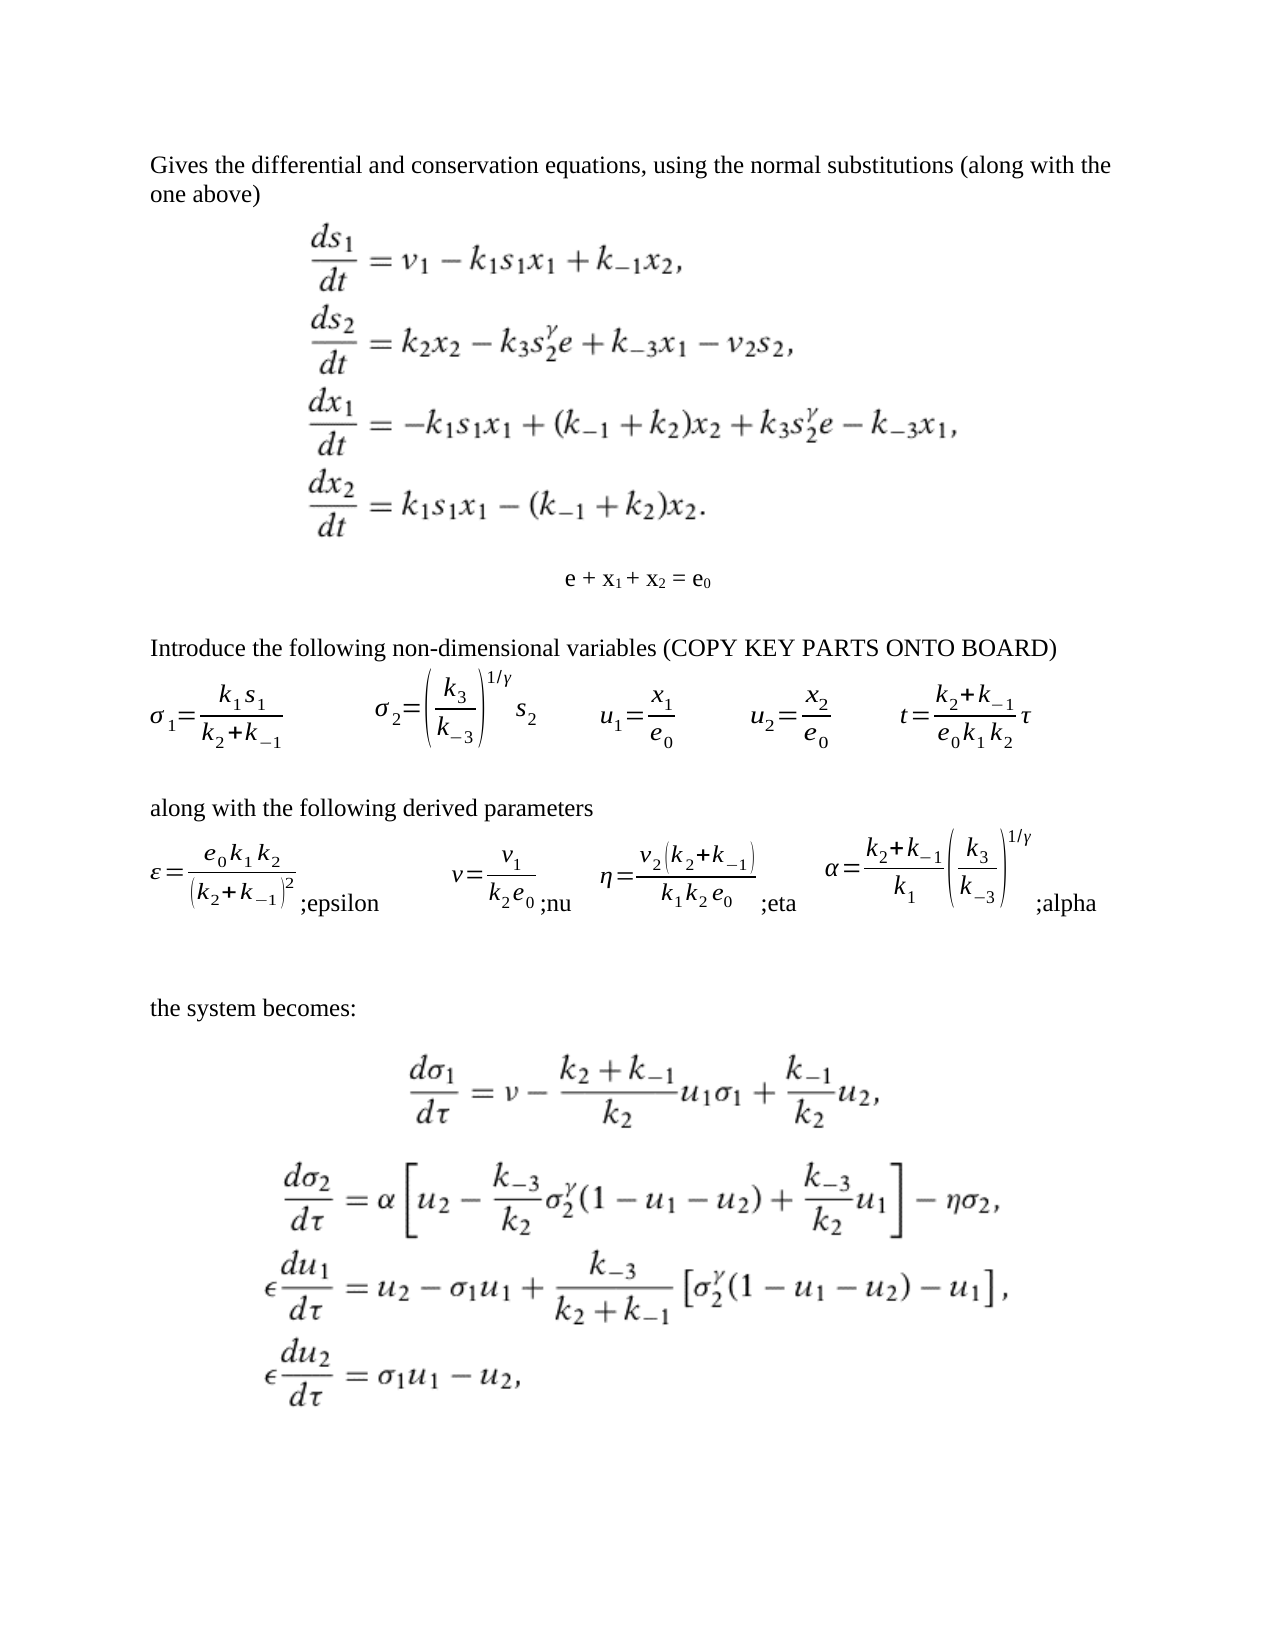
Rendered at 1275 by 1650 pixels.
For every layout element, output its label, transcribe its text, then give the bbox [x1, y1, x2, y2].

picture [252, 1152, 1023, 1425]
picture [387, 1027, 888, 1147]
text the system becomes: [150, 993, 1125, 1021]
text ;epsilon ;nu ;eta ;alpha [150, 828, 1125, 916]
text Gives the differential and conservation equations, using the normal substitutions (along with the one above) [150, 150, 1125, 207]
text along with the following derived parameters [150, 793, 1125, 821]
picture [301, 213, 974, 557]
text e + x1 + x2 = e0 [150, 563, 1125, 592]
text Introduce the following non-dimensional variables (COPY KEY PARTS ONTO BOARD) [150, 633, 1125, 662]
